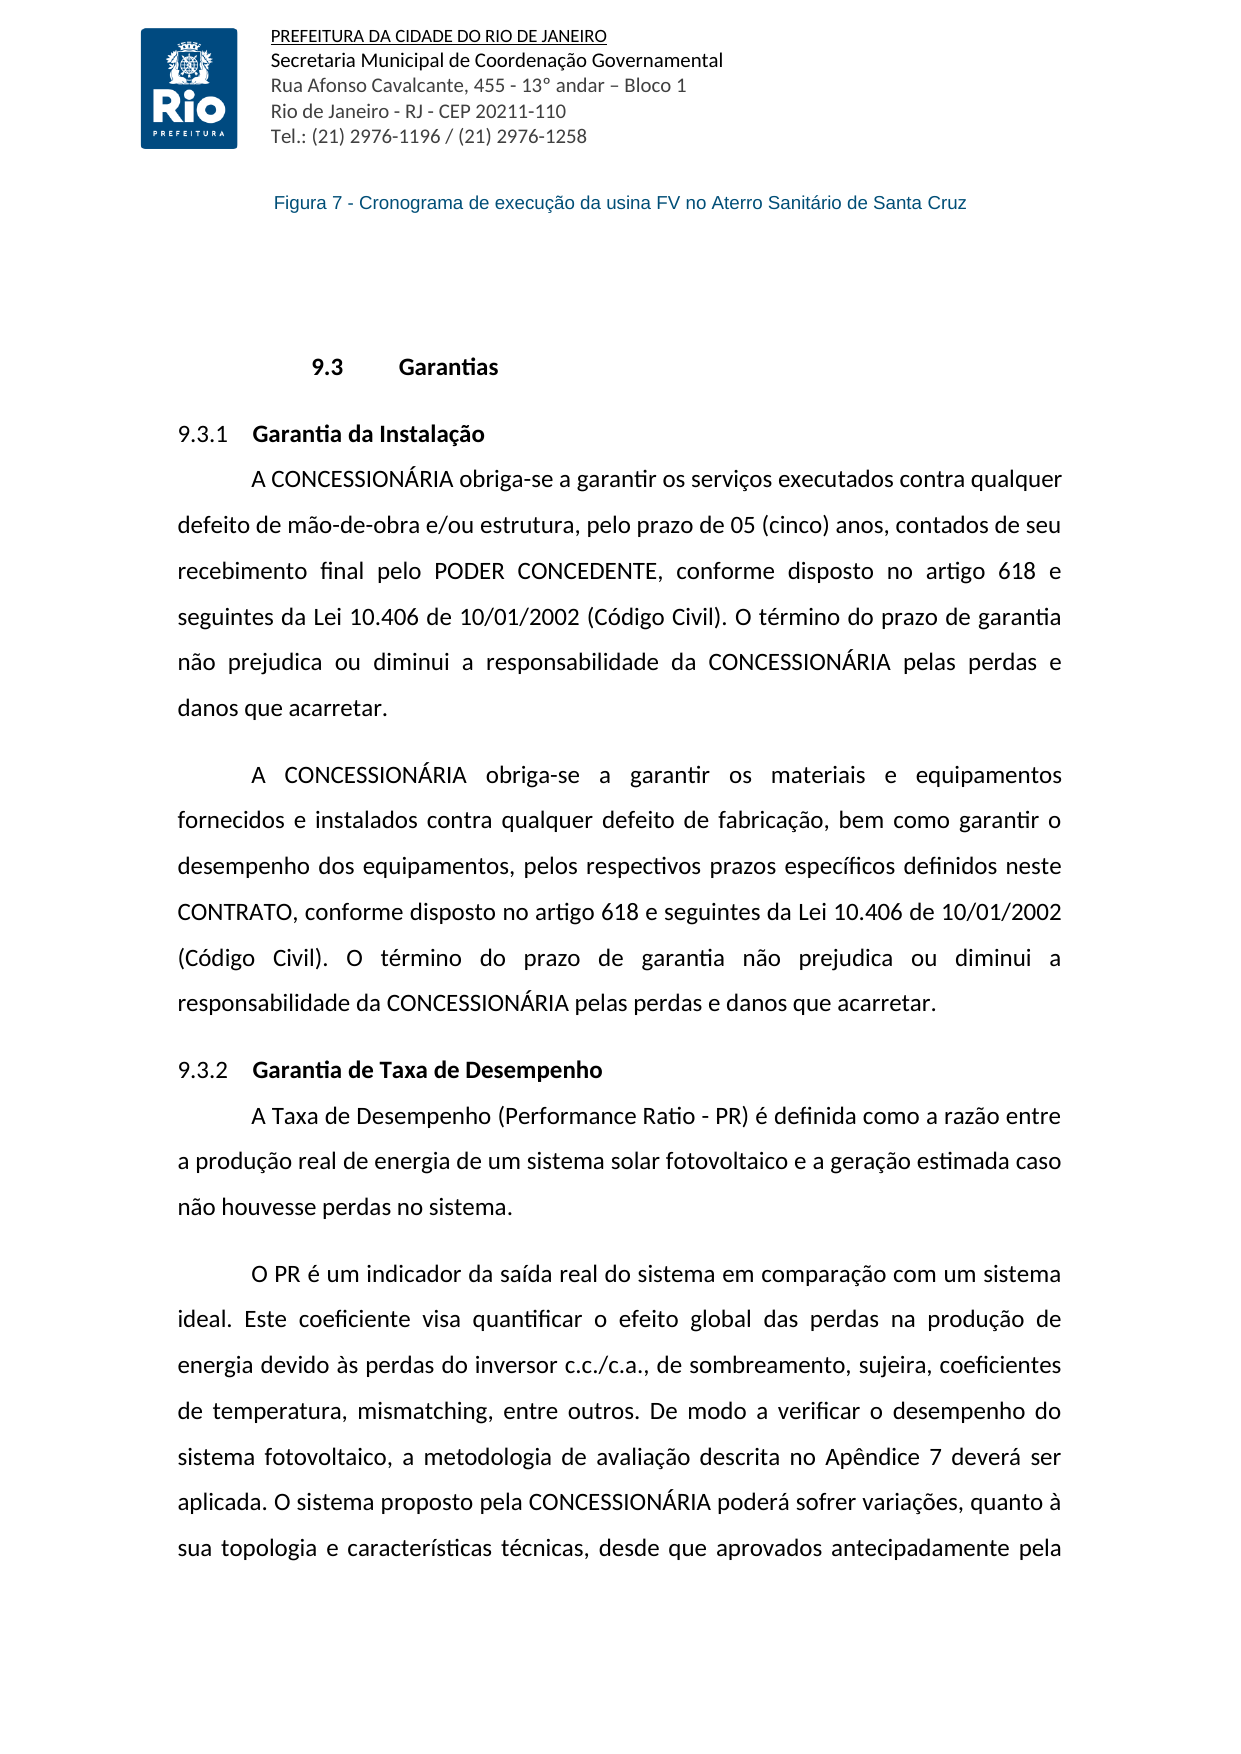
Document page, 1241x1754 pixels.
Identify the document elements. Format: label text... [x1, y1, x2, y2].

text Figura 7 - Cronograma de execução da usina FV no Aterro Sanitário de Santa Cruz [177, 192, 1063, 213]
text A Taxa de Desempenho (Performance Ratio - PR) é definida como a razão entre a produção real de energia de um sistema solar fotovoltaico e a geração estimada caso não houvesse perdas no sistema. [177, 1100, 1063, 1222]
subtitle Garantias [237, 351, 1063, 382]
subtitle Garantia da Instalação [177, 418, 1063, 448]
subtitle Garantia de Taxa de Desempenho [177, 1054, 1063, 1084]
picture [140, 28, 238, 149]
text A CONCESSIONÁRIA obriga-se a garantir os materiais e equipamentos fornecidos e instalados contra qualquer defeito de fabricação, bem como garantir o desempenho dos equipamentos, pelos respectivos prazos específicos definidos neste CONTRATO, conforme disposto no artigo 618 e seguintes da Lei 10.406 de 10/01/2002 (Código Civil). O término do prazo de garantia não prejudica ou diminui a responsabilidade da CONCESSIONÁRIA pelas perdas e danos que acarretar. [177, 759, 1063, 1018]
text A CONCESSIONÁRIA obriga-se a garantir os serviços executados contra qualquer defeito de mão-de-obra e/ou estrutura, pelo prazo de 05 (cinco) anos, contados de seu recebimento final pelo PODER CONCEDENTE, conforme disposto no artigo 618 e seguintes da Lei 10.406 de 10/01/2002 (Código Civil). O término do prazo de garantia não prejudica ou diminui a responsabilidade da CONCESSIONÁRIA pelas perdas e danos que acarretar. [177, 464, 1063, 723]
